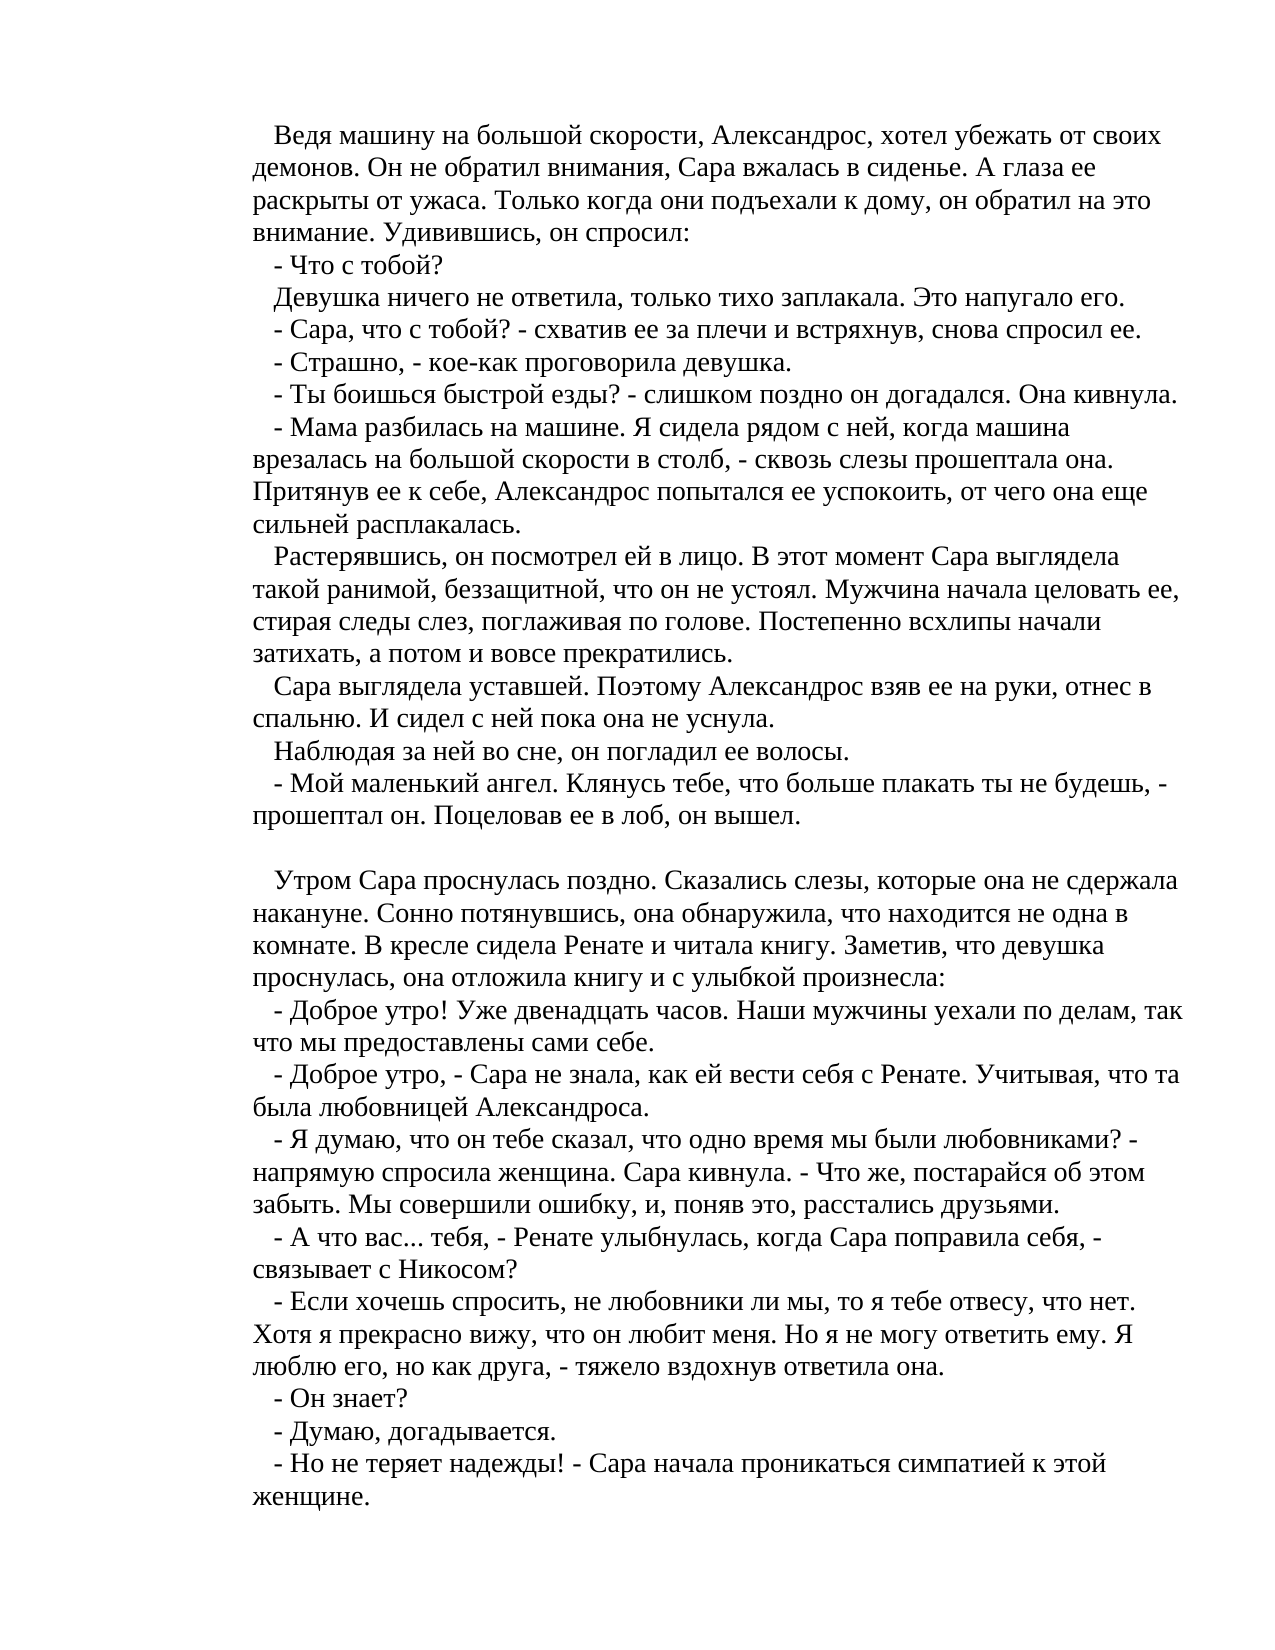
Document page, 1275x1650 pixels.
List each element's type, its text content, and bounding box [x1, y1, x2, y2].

text - Если хочешь спросить, не любовники ли мы, то я тебе отвесу, что нет. Хотя я прекрасно вижу, что он любит меня. Но я не могу ответить ему. Я люблю его, но как друга, - тяжело вздохнув ответила она. [252, 1284, 1186, 1382]
text Утром Сара проснулась поздно. Сказались слезы, которые она не сдержала накануне. Сонно потянувшись, она обнаружила, что находится не одна в комнате. В кресле сидела Ренате и читала книгу. Заметив, что девушка проснулась, она отложила книгу и с улыбкой произнесла: [252, 863, 1186, 993]
text - А что вас... тебя, - Ренате улыбнулась, когда Сара поправила себя, - связывает с Никосом? [252, 1219, 1186, 1284]
text - Доброе утро, - Сара не знала, как ей вести себя с Ренате. Учитывая, что та была любовницей Александроса. [252, 1058, 1186, 1122]
text - Думаю, догадывается. [252, 1414, 1186, 1446]
text - Что с тобой? [252, 248, 1186, 280]
text - Доброе утро! Уже двенадцать часов. Наши мужчины уехали по делам, так что мы предоставлены сами себе. [252, 993, 1186, 1058]
text - Ты боишься быстрой езды? - слишком поздно он догадался. Она кивнула. [252, 377, 1186, 410]
text - Я думаю, что он тебе сказал, что одно время мы были любовниками? - напрямую спросила женщина. Сара кивнула. - Что же, постарайся об этом забыть. Мы совершили ошибку, и, поняв это, расстались друзьями. [252, 1122, 1186, 1219]
text - Он знает? [252, 1382, 1186, 1414]
text Девушка ничего не ответила, только тихо заплакала. Это напугало его. [252, 280, 1186, 312]
text Ведя машину на большой скорости, Александрос, хотел убежать от своих демонов. Он не обратил внимания, Сара вжалась в сиденье. А глаза ее раскрыты от ужаса. Только когда они подъехали к дому, он обратил на это внимание. Удивившись, он спросил: [252, 118, 1186, 248]
text - Страшно, - кое-как проговорила девушка. [252, 345, 1186, 377]
text - Сара, что с тобой? - схватив ее за плечи и встряхнув, снова спросил ее. [252, 312, 1186, 345]
text - Мой маленький ангел. Клянусь тебе, что больше плакать ты не будешь, - прошептал он. Поцеловав ее в лоб, он вышел. [252, 766, 1186, 831]
text Сара выглядела уставшей. Поэтому Александрос взяв ее на руки, отнес в спальню. И сидел с ней пока она не уснула. [252, 669, 1186, 734]
text Наблюдая за ней во сне, он погладил ее волосы. [252, 734, 1186, 766]
text Растерявшись, он посмотрел ей в лицо. В этот момент Сара выглядела такой ранимой, беззащитной, что он не устоял. Мужчина начала целовать ее, стирая следы слез, поглаживая по голове. Постепенно всхлипы начали затихать, а потом и вовсе прекратились. [252, 539, 1186, 669]
text - Но не теряет надежды! - Сара начала проникаться симпатией к этой женщине. [252, 1446, 1186, 1511]
text - Мама разбилась на машине. Я сидела рядом с ней, когда машина врезалась на большой скорости в столб, - сквозь слезы прошептала она. Притянув ее к себе, Александрос попытался ее успокоить, от чего она еще сильней расплакалась. [252, 410, 1186, 539]
